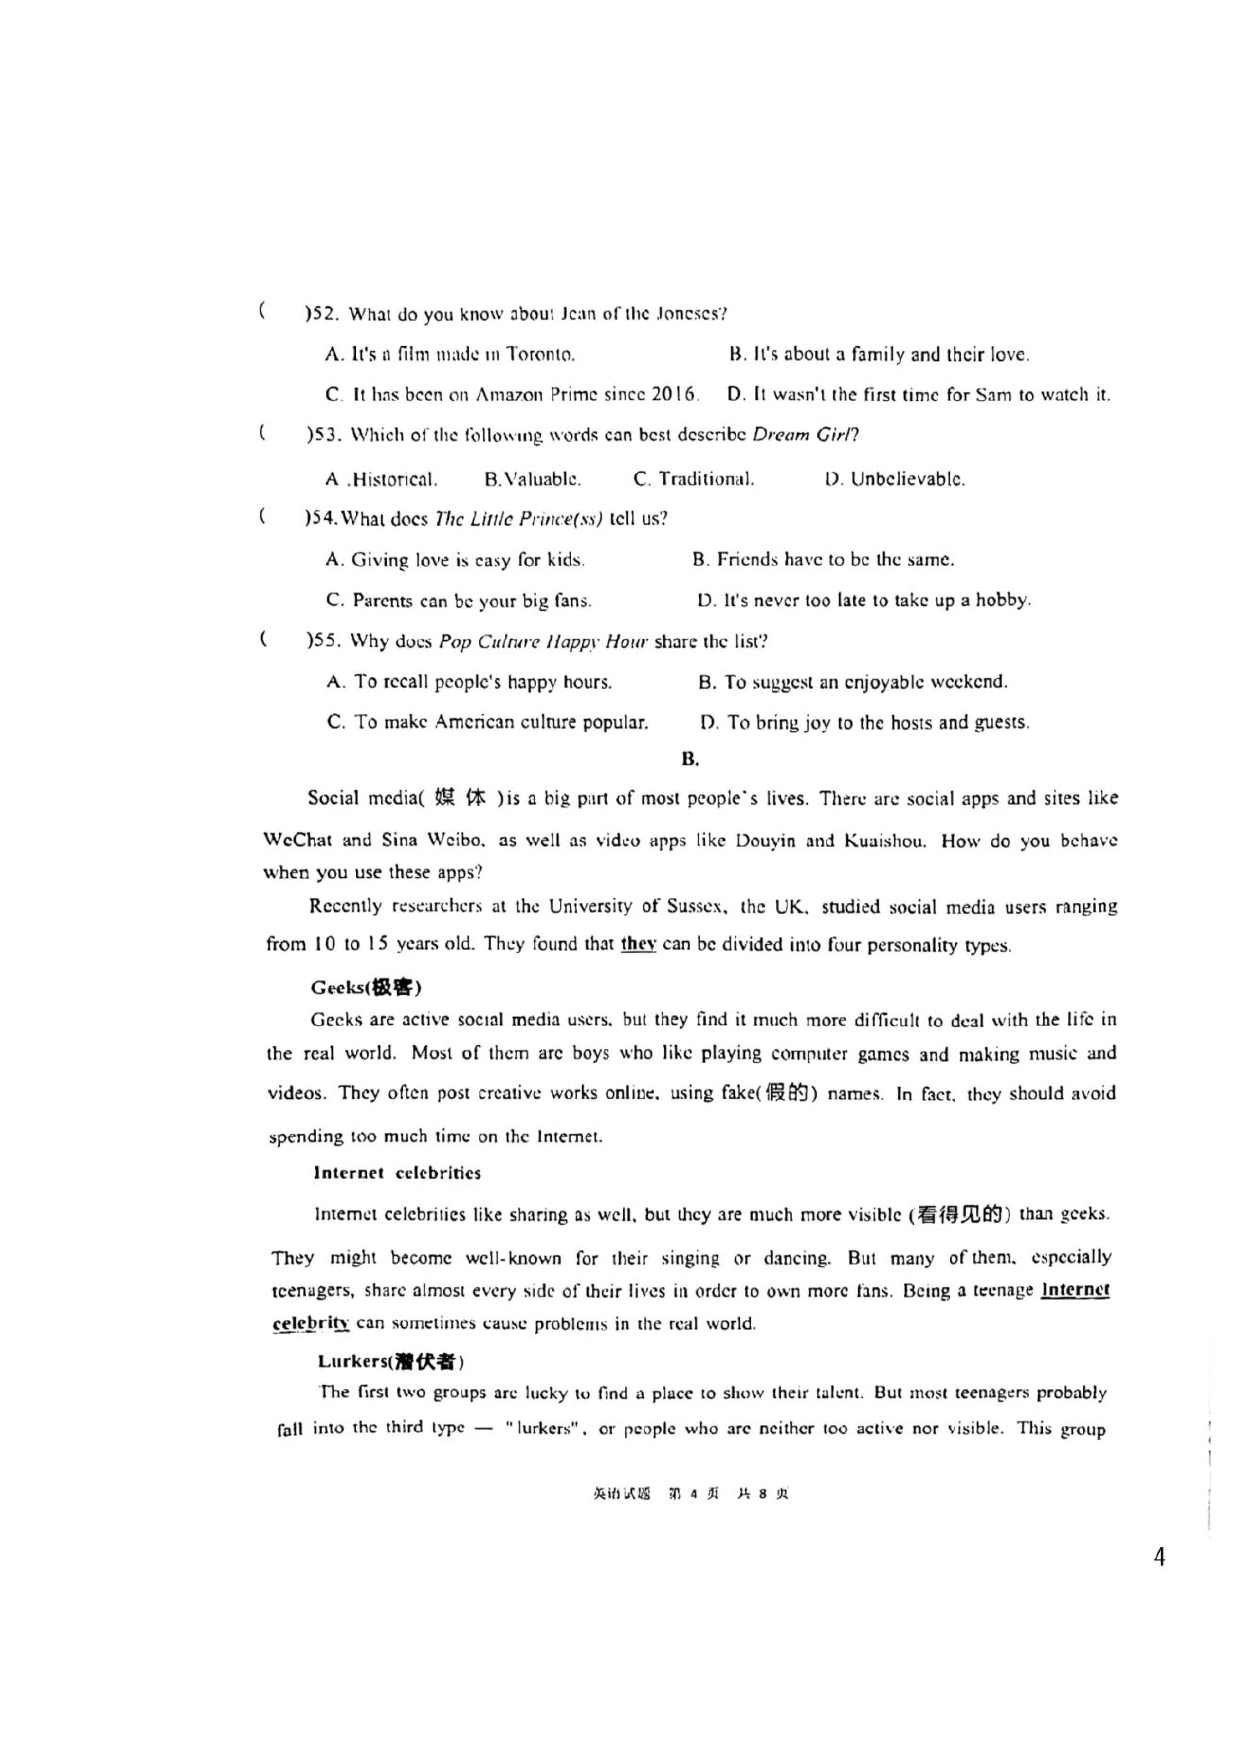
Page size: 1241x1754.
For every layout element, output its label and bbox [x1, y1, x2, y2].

picture [187, 162, 1211, 1578]
